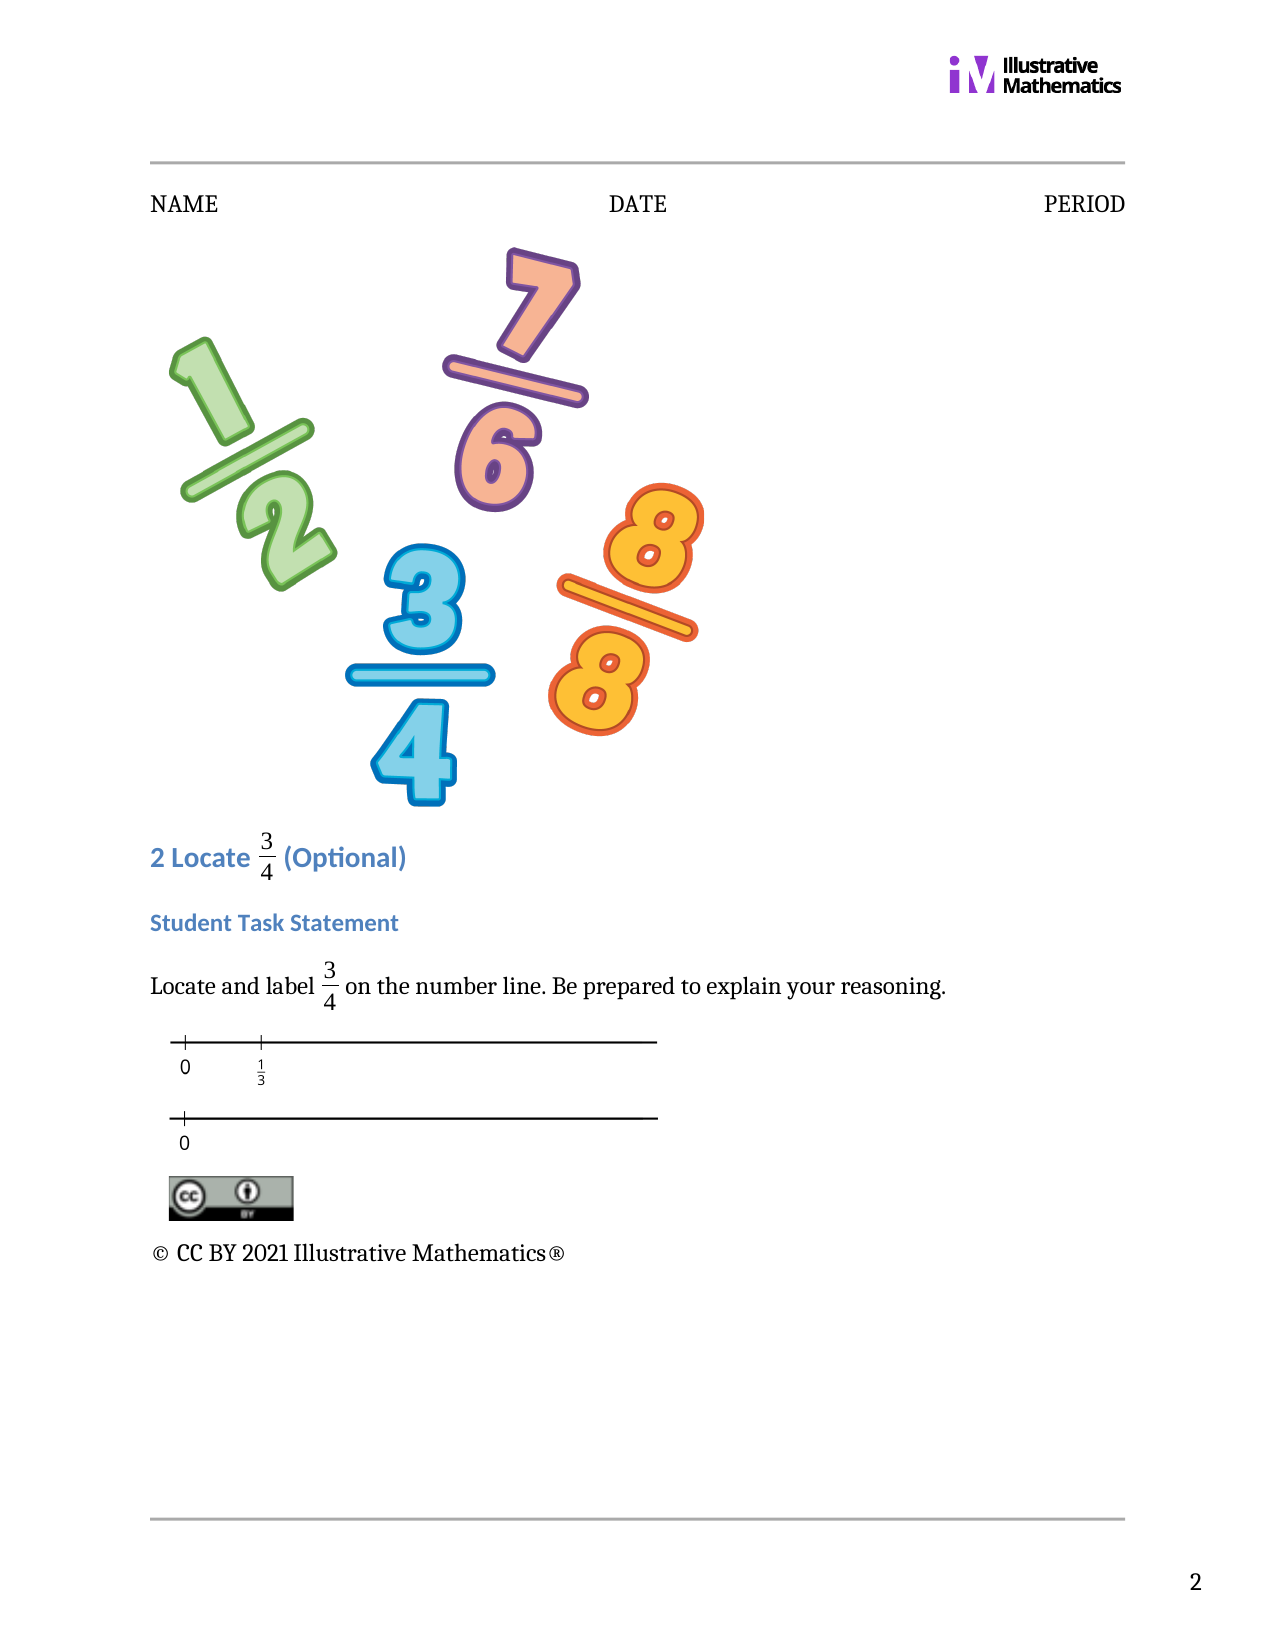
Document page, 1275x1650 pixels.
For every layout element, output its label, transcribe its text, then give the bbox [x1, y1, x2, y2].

picture [949, 55, 1121, 93]
picture [168, 1176, 294, 1221]
text Locate and label on the number line. Be prepared to explain your reasoning. [150, 957, 1125, 1016]
picture [168, 1111, 659, 1158]
text © CC BY 2021 Illustrative Mathematics® [150, 1239, 1125, 1268]
picture [168, 1034, 659, 1093]
subtitle Student Task Statement [150, 907, 1125, 938]
picture [168, 247, 705, 807]
subtitle 2 Locate (Optional) [150, 828, 1125, 887]
